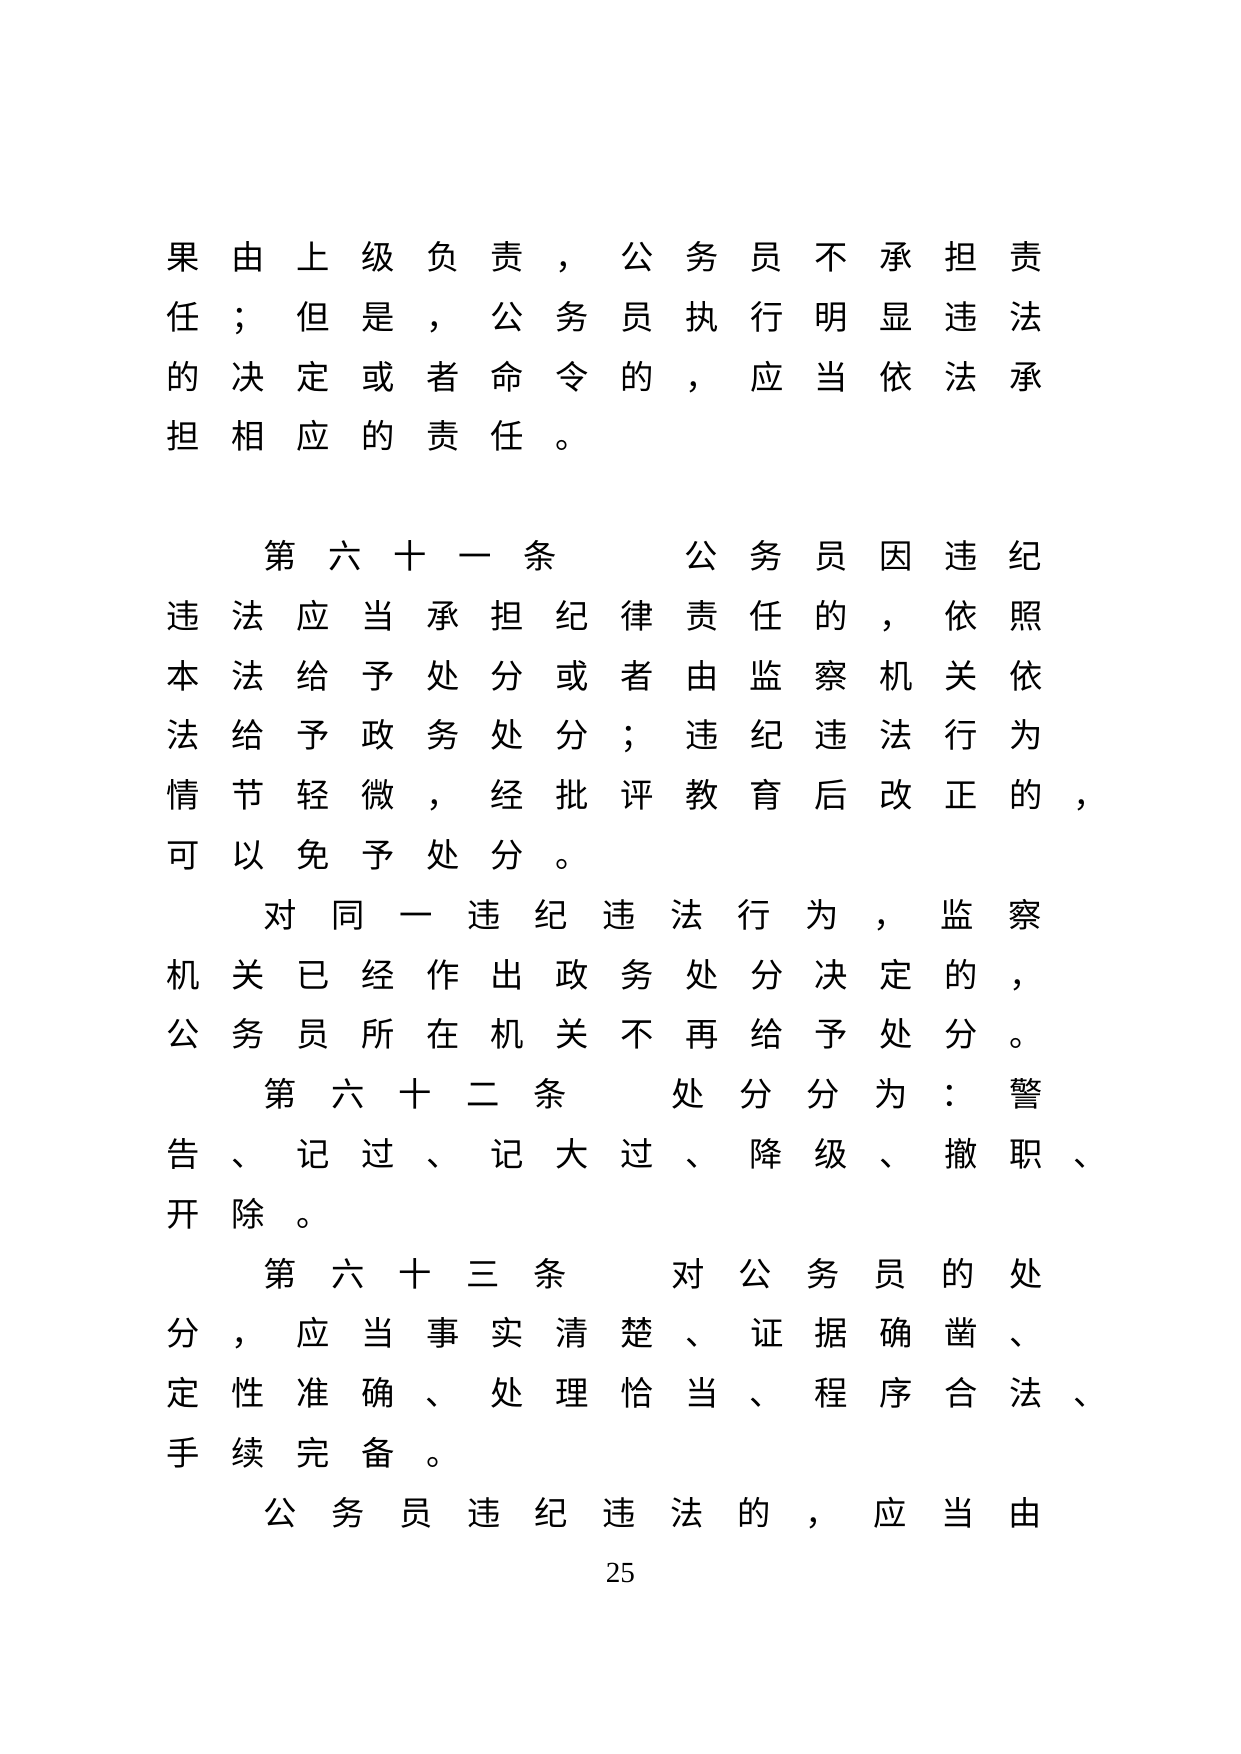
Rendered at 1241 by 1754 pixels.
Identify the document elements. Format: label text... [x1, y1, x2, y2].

text 第六十一条 公务员因违纪违法应当承担纪律责任的，依照本法给予处分或者由监察机关依法给予政务处分；违纪违法行为情节轻微，经批评教育后改正的，可以免予处分。 [167, 524, 1074, 883]
text 第六十三条 对公务员的处分，应当事实清楚、证据确凿、定性准确、处理恰当、程序合法、手续完备。 [167, 1242, 1074, 1481]
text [167, 1481, 1074, 1541]
text 第六十二条 处分分为：警告、记过、记大过、降级、撤职、开除。 [167, 1062, 1074, 1242]
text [167, 225, 1074, 464]
text 对同一违纪违法行为，监察机关已经作出政务处分决定的，公务员所在机关不再给予处分。 [167, 883, 1074, 1062]
